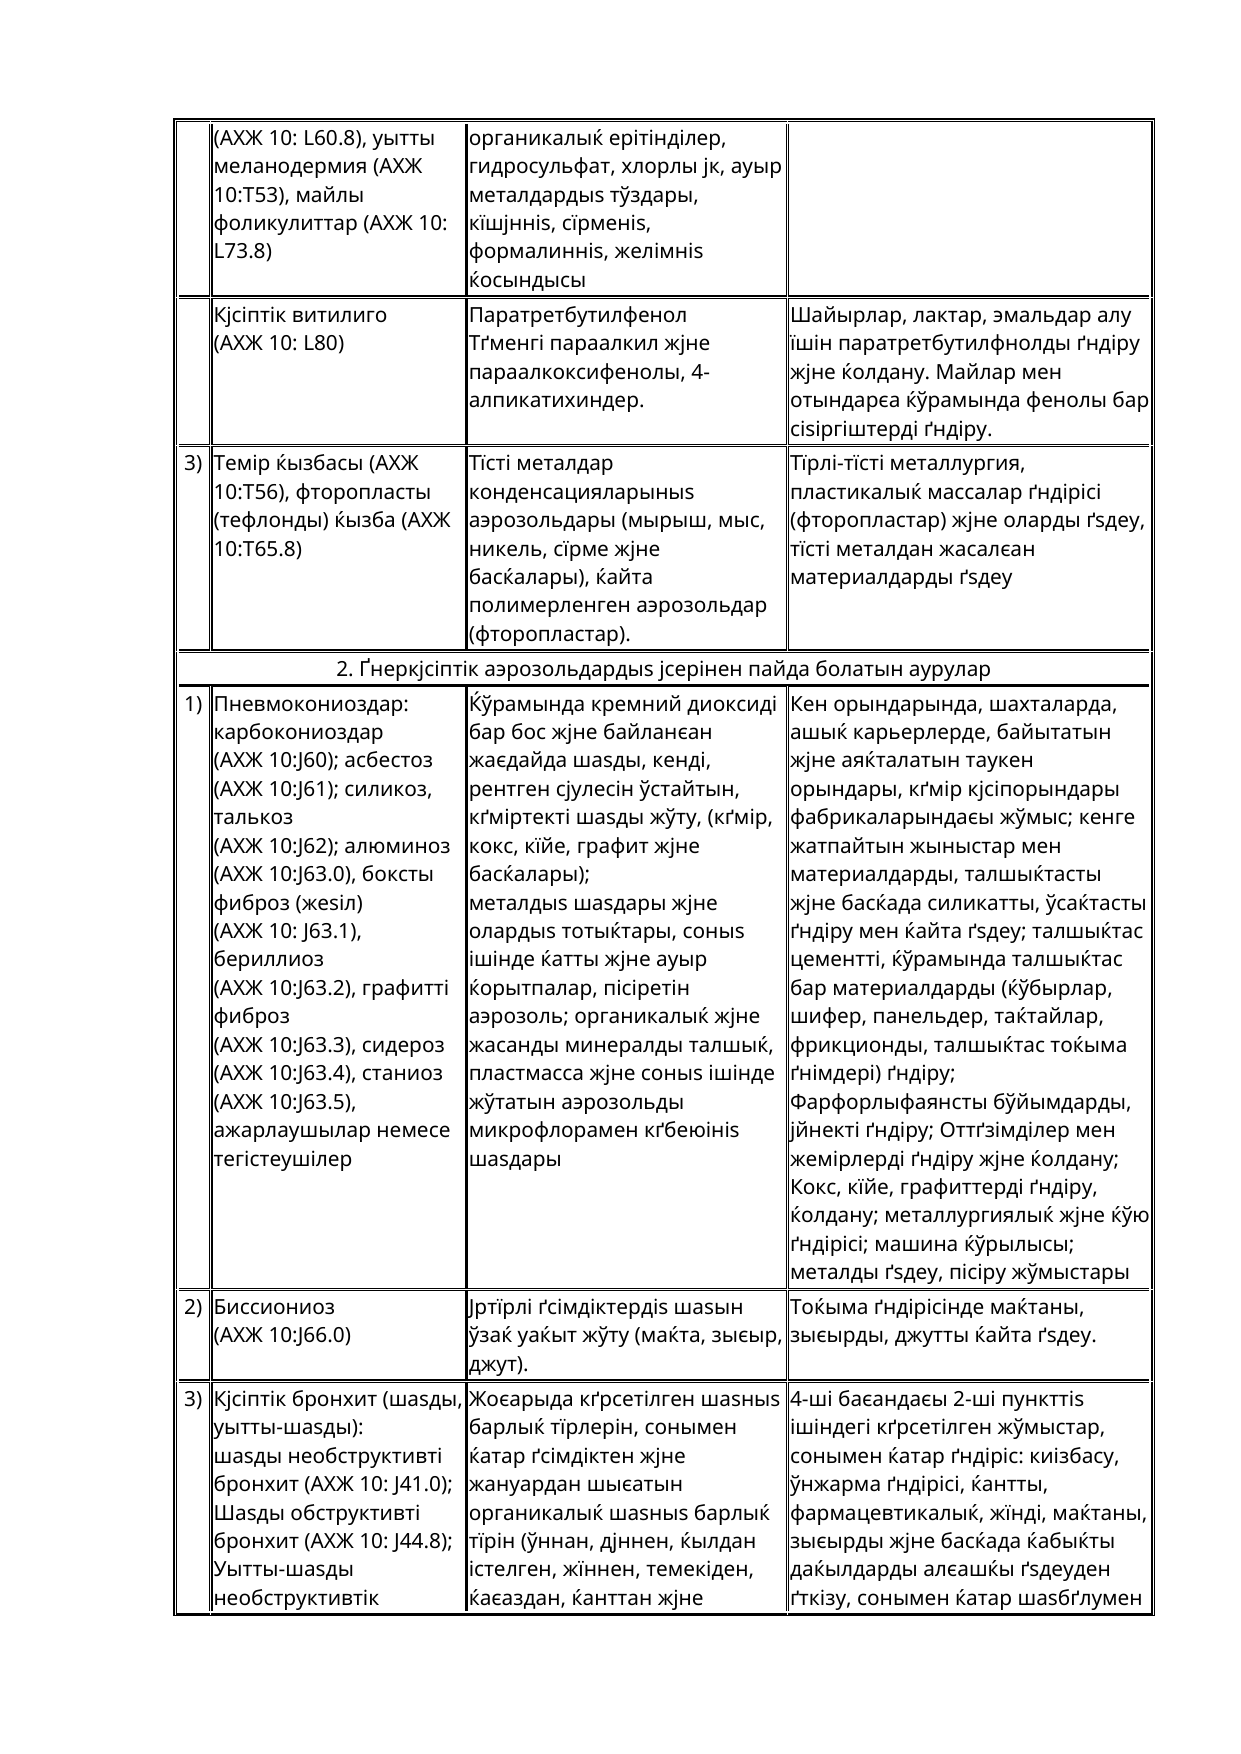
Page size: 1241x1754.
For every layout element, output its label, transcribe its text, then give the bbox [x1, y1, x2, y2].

table_cell Шайырлар, лактар, эмальдар алу їшін паратретбутилфнолды ґндіру жјне ќолдану. Майлар мен отындарєа ќўрамында фенолы бар сіѕіргіштерді ґндіру. [789, 295, 1152, 444]
table_cell 1) [177, 684, 209, 1287]
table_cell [466, 122, 787, 295]
table_cell Кен орындарында, шахталарда, ашыќ карьерлерде, байытатын жјне аяќталатын таукен орындары, кґмір кјсіпорындары фабрикаларындаєы жўмыс; кенге жатпайтын жыныстар мен материалдарды, талшыќтасты жјне басќада силикатты, ўсаќтасты ґндіру мен ќайта ґѕдеу; талшыќтас цементті, ќўрамында талшыќтас бар материалдарды (ќўбырлар, шифер, панельдер, таќтайлар, фрикционды, талшыќтас тоќыма ґнімдері) ґндіру; Фарфорлыфаянсты бўйымдарды, јйнекті ґндіру; Оттґзімділер мен жемірлерді ґндіру жјне ќолдану; Кокс, кїйе, графиттерді ґндіру, ќолдану; металлургиялыќ жјне ќўю ґндірісі; машина ќўрылысы; металды ґѕдеу, пісіру жўмыстары [789, 684, 1151, 1287]
table_cell Паратретбутилфенол Тґменгі параалкил жјне параалкоксифенолы, 4-алпикатихиндер. [468, 299, 786, 444]
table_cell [788, 122, 1151, 295]
table_cell Биссиониоз (АХЖ 10:J66.0) [213, 1291, 465, 1379]
table_cell Тїрлі-тїсті металлургия, пластикалыќ массалар ґндірісі (фторопластар) жјне оларды ґѕдеу, тїсті металдан жасалєан материалдарды ґѕдеу [788, 444, 1153, 649]
table_cell Кјсіптік витилиго (АХЖ 10: L80) [213, 299, 465, 444]
table_cell Тїсті металдар конденсацияларыныѕ аэрозольдары (мырыш, мыс, никель, сїрме жјне басќалары), ќайта полимерленген аэрозольдар (фторопластар). [468, 447, 786, 649]
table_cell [466, 1383, 787, 1613]
table_cell 2) [177, 1288, 209, 1379]
table_cell Јртїрлі ґсімдіктердіѕ шаѕын ўзаќ уаќыт жўту (маќта, зыєыр, джут). [468, 1291, 786, 1379]
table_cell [211, 122, 466, 295]
table_cell 2) [177, 120, 211, 295]
table_cell Пневмокониоздар: карбокониоздар (АХЖ 10:J60); асбестоз (АХЖ 10:J61); силикоз, талькоз (АХЖ 10:J62); алюминоз (АХЖ 10:J63.0), боксты фиброз (жеѕіл) (АХЖ 10: J63.1), бериллиоз (АХЖ 10:J63.2), графитті фиброз (АХЖ 10:J63.3), сидероз (АХЖ 10:J63.4), станиоз (АХЖ 10:J63.5), ажарлаушылар немесе тегістеушілер [213, 687, 465, 1287]
table_cell 3) [177, 1379, 211, 1613]
table_cell Ќўрамында кремний диоксиді бар бос жјне байланєан жаєдайда шаѕды, кенді, рентген сјулесін ўстайтын, кґміртекті шаѕды жўту, (кґмір, кокс, кїйе, графит жјне басќалары); металдыѕ шаѕдары жјне олардыѕ тотыќтары, соныѕ ішінде ќатты жјне ауыр ќорытпалар, пісіретін аэрозоль; органикалыќ жјне жасанды минералды талшыќ, пластмасса жјне соныѕ ішінде жўтатын аэрозольды микрофлорамен кґбеюініѕ шаѕдары [468, 687, 786, 1287]
table_cell 2. Ґнеркјсіптік аэрозольдардыѕ јсерінен пайда болатын аурулар [177, 649, 1152, 684]
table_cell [211, 1383, 466, 1613]
table_cell Тоќыма ґндірісінде маќтаны, зыєырды, джутты ќайта ґѕдеу. [789, 1288, 1152, 1379]
table_cell Темір ќызбасы (АХЖ 10:Т56), фторопласты (тефлонды) ќызба (АХЖ 10:Т65.8) [213, 447, 465, 649]
table_cell [177, 295, 209, 444]
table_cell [788, 1379, 1152, 1613]
table_cell 3) [175, 444, 211, 649]
